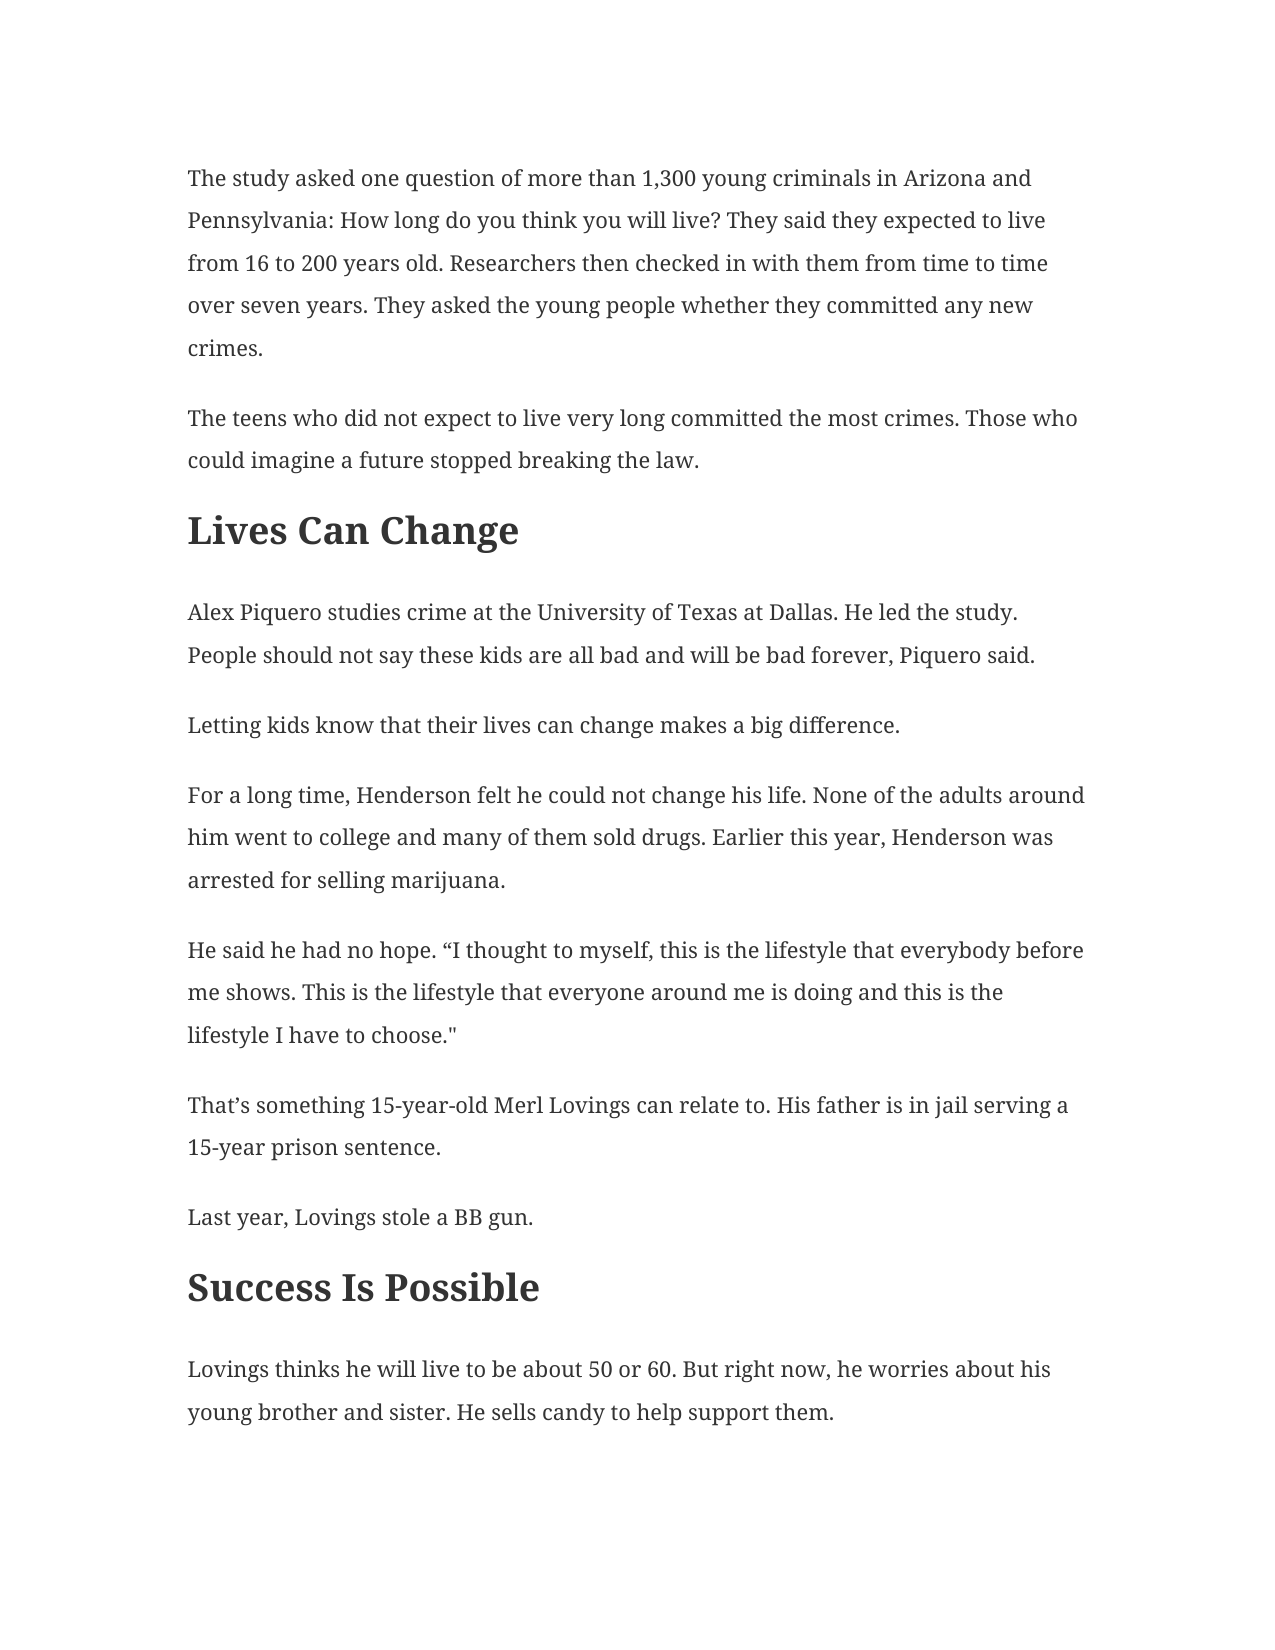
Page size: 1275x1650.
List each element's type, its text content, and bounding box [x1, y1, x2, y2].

text Success Is Possible [187, 1261, 1087, 1312]
text Letting kids know that their lives can change makes a big difference. [187, 697, 1087, 739]
text Last year, Lovings stole a BB gun. [187, 1189, 1087, 1232]
text Alex Piquero studies crime at the University of Texas at Dallas. He led the study. People should not say these kids are all bad and will be bad forever, Piquero said. [187, 584, 1087, 669]
text The study asked one question of more than 1,300 young criminals in Arizona and Pennsylvania: How long do you think you will live? They said they expected to live from 16 to 200 years old. Researchers then checked in with them from time to time over seven years. They asked the young people whether they committed any new crimes. [187, 150, 1087, 362]
text Lives Can Change [187, 504, 1087, 555]
text For a long time, Henderson felt he could not change his life. None of the adults around him went to college and many of them sold drugs. Earlier this year, Henderson was arrested for selling marijuana. [187, 767, 1087, 894]
text He said he had no hope. “I thought to myself, this is the lifestyle that everybody before me shows. This is the lifestyle that everyone around me is doing and this is the lifestyle I have to choose." [187, 922, 1087, 1049]
text Lovings thinks he will live to be about 50 or 60. But right now, he worries about his young brother and sister. He sells candy to help support them. [187, 1341, 1087, 1426]
text The teens who did not expect to live very long committed the most crimes. Those who could imagine a future stopped breaking the law. [187, 390, 1087, 475]
text That’s something 15-year-old Merl Lovings can relate to. His father is in jail serving a 15-year prison sentence. [187, 1077, 1087, 1162]
